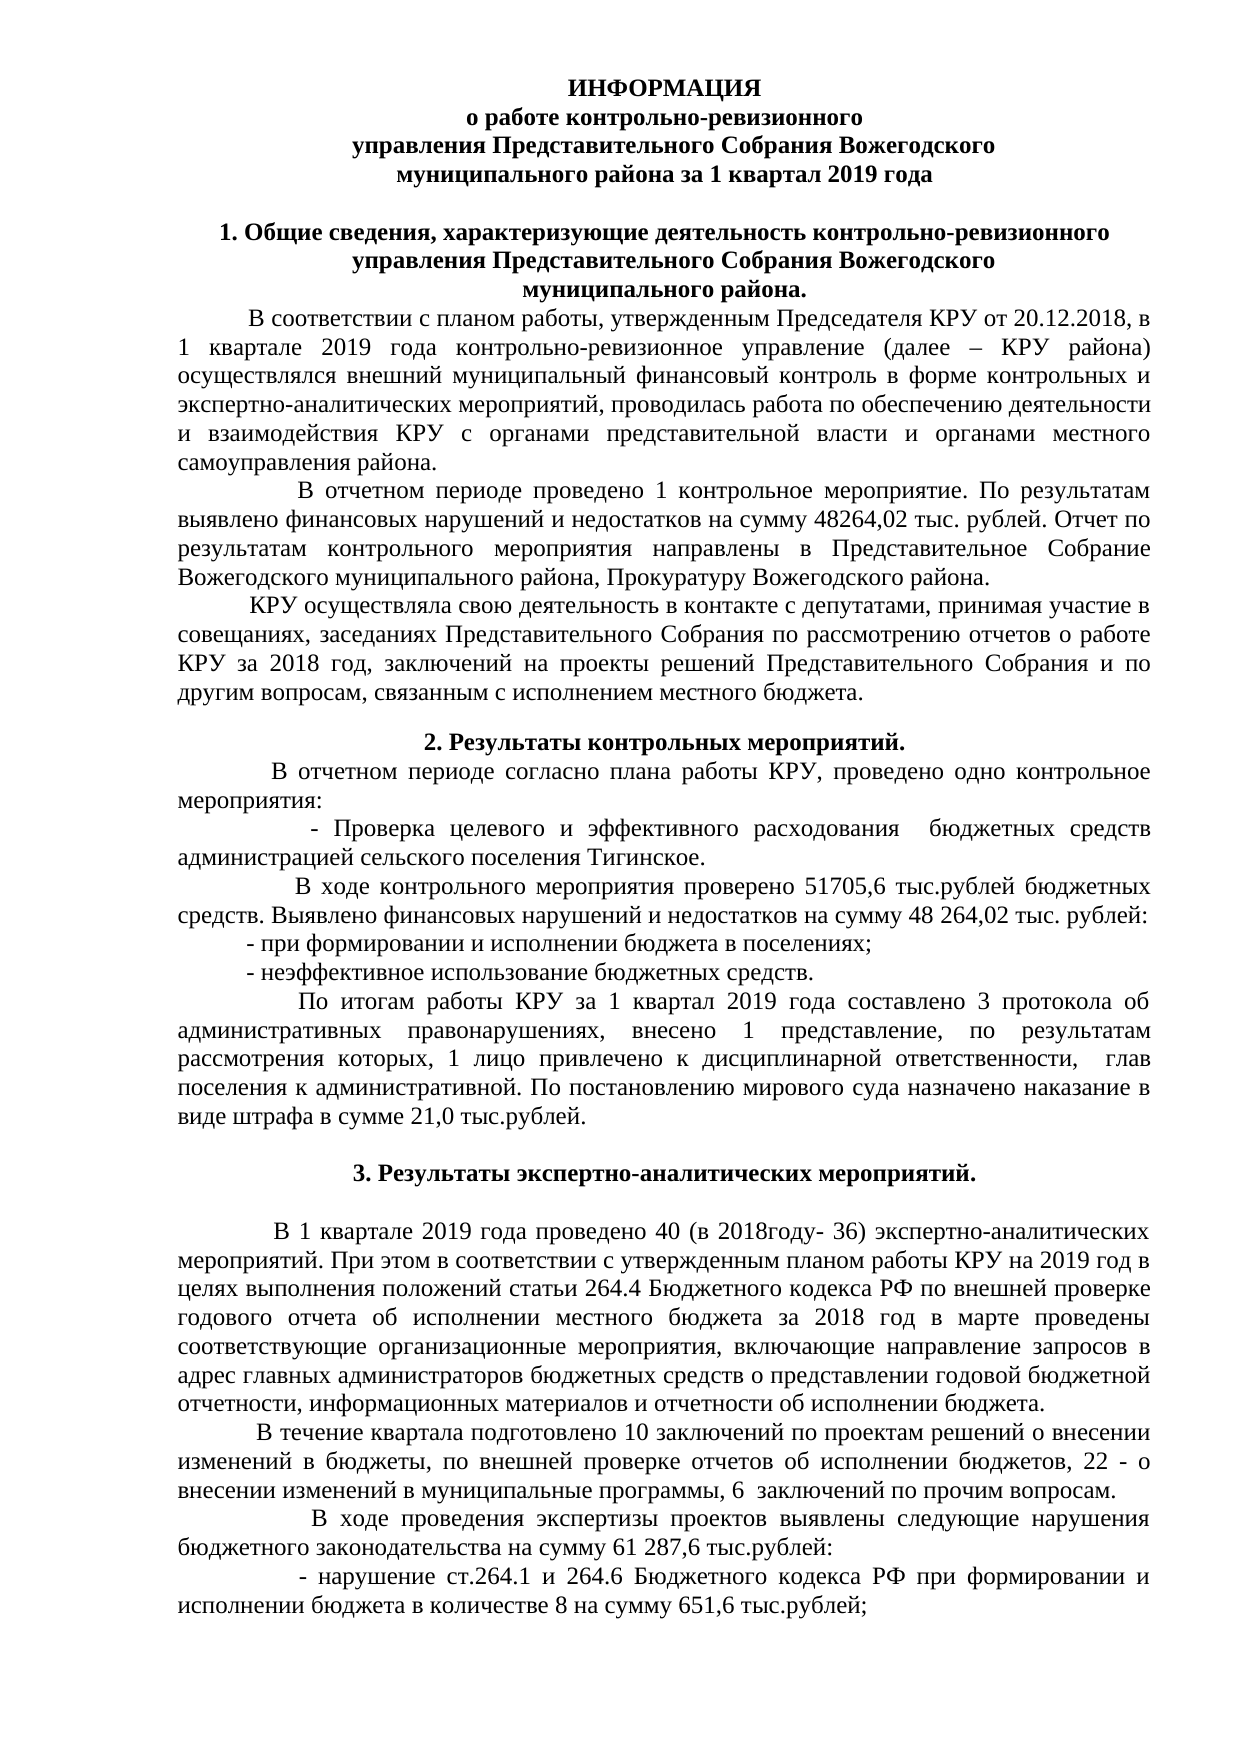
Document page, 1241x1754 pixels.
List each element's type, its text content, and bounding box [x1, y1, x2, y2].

text В отчетном периоде проведено 1 контрольное мероприятие. По результатам выявлено финансовых нарушений и недостатков на сумму 48264,02 тыс. рублей. Отчет по результатам контрольного мероприятия направлены в Представительное Собрание Вожегодского муниципального района, Прокуратуру Вожегодского района. [177, 476, 1152, 591]
text - неэффективное использование бюджетных средств. [177, 957, 1152, 986]
text В отчетном периоде согласно плана работы КРУ, проведено одно контрольное мероприятия: [177, 756, 1152, 813]
text управления Представительного Собрания Вожегодского [177, 131, 1152, 159]
text КРУ осуществляла свою деятельность в контакте с депутатами, принимая участие в совещаниях, заседаниях Представительного Собрания по рассмотрению отчетов о работе КРУ за 2018 год, заключений на проекты решений Представительного Собрания и по другим вопросам, связанным с исполнением местного бюджета. [177, 591, 1152, 706]
text муниципального района за 1 квартал 2019 года [177, 159, 1152, 188]
text В 1 квартале 2019 года проведено 40 (в 2018году- 36) экспертно-аналитических мероприятий. При этом в соответствии с утвержденным планом работы КРУ на 2019 год в целях выполнения положений статьи 264.4 Бюджетного кодекса РФ по внешней проверке годового отчета об исполнении местного бюджета за 2018 год в марте проведены соответствующие организационные мероприятия, включающие направление запросов в адрес главных администраторов бюджетных средств о представлении годовой бюджетной отчетности, информационных материалов и отчетности об исполнении бюджета. [177, 1216, 1152, 1417]
text В ходе проведения экспертизы проектов выявлены следующие нарушения бюджетного законодательства на сумму 61 287,6 тыс.рублей: [177, 1503, 1152, 1561]
text ИНФОРМАЦИЯ [177, 73, 1152, 102]
text - Проверка целевого и эффективного расходования бюджетных средств администрацией сельского поселения Тигинское. [177, 813, 1152, 871]
text о работе контрольно-ревизионного [177, 102, 1152, 131]
text В течение квартала подготовлено 10 заключений по проектам решений о внесении изменений в бюджеты, по внешней проверке отчетов об исполнении бюджетов, 22 - о внесении изменений в муниципальные программы, 6 заключений по прочим вопросам. [177, 1417, 1152, 1503]
text По итогам работы КРУ за 1 квартал 2019 года составлено 3 протокола об административных правонарушениях, внесено 1 представление, по результатам рассмотрения которых, 1 лицо привлечено к дисциплинарной ответственности, глав поселения к административной. По постановлению мирового суда назначено наказание в виде штрафа в сумме 21,0 тыс.рублей. [177, 986, 1152, 1130]
text 1. Общие сведения, характеризующие деятельность контрольно-ревизионного [177, 217, 1152, 246]
text 3. Результаты экспертно-аналитических мероприятий. [177, 1158, 1152, 1187]
text управления Представительного Собрания Вожегодского [177, 246, 1152, 274]
text 2. Результаты контрольных мероприятий. [177, 727, 1152, 756]
text - при формировании и исполнении бюджета в поселениях; [177, 928, 1152, 957]
text В соответствии с планом работы, утвержденным Председателя КРУ от 20.12.2018, в 1 квартале 2019 года контрольно-ревизионное управление (далее – КРУ района) осуществлялся внешний муниципальный финансовый контроль в форме контрольных и экспертно-аналитических мероприятий, проводилась работа по обеспечению деятельности и взаимодействия КРУ с органами представительной власти и органами местного самоуправления района. [177, 303, 1152, 476]
text - нарушение ст.264.1 и 264.6 Бюджетного кодекса РФ при формировании и исполнении бюджета в количестве 8 на сумму 651,6 тыс.рублей; [177, 1561, 1152, 1618]
text В ходе контрольного мероприятия проверено 51705,6 тыс.рублей бюджетных средств. Выявлено финансовых нарушений и недостатков на сумму 48 264,02 тыс. рублей: [177, 871, 1152, 928]
text муниципального района. [177, 274, 1152, 303]
